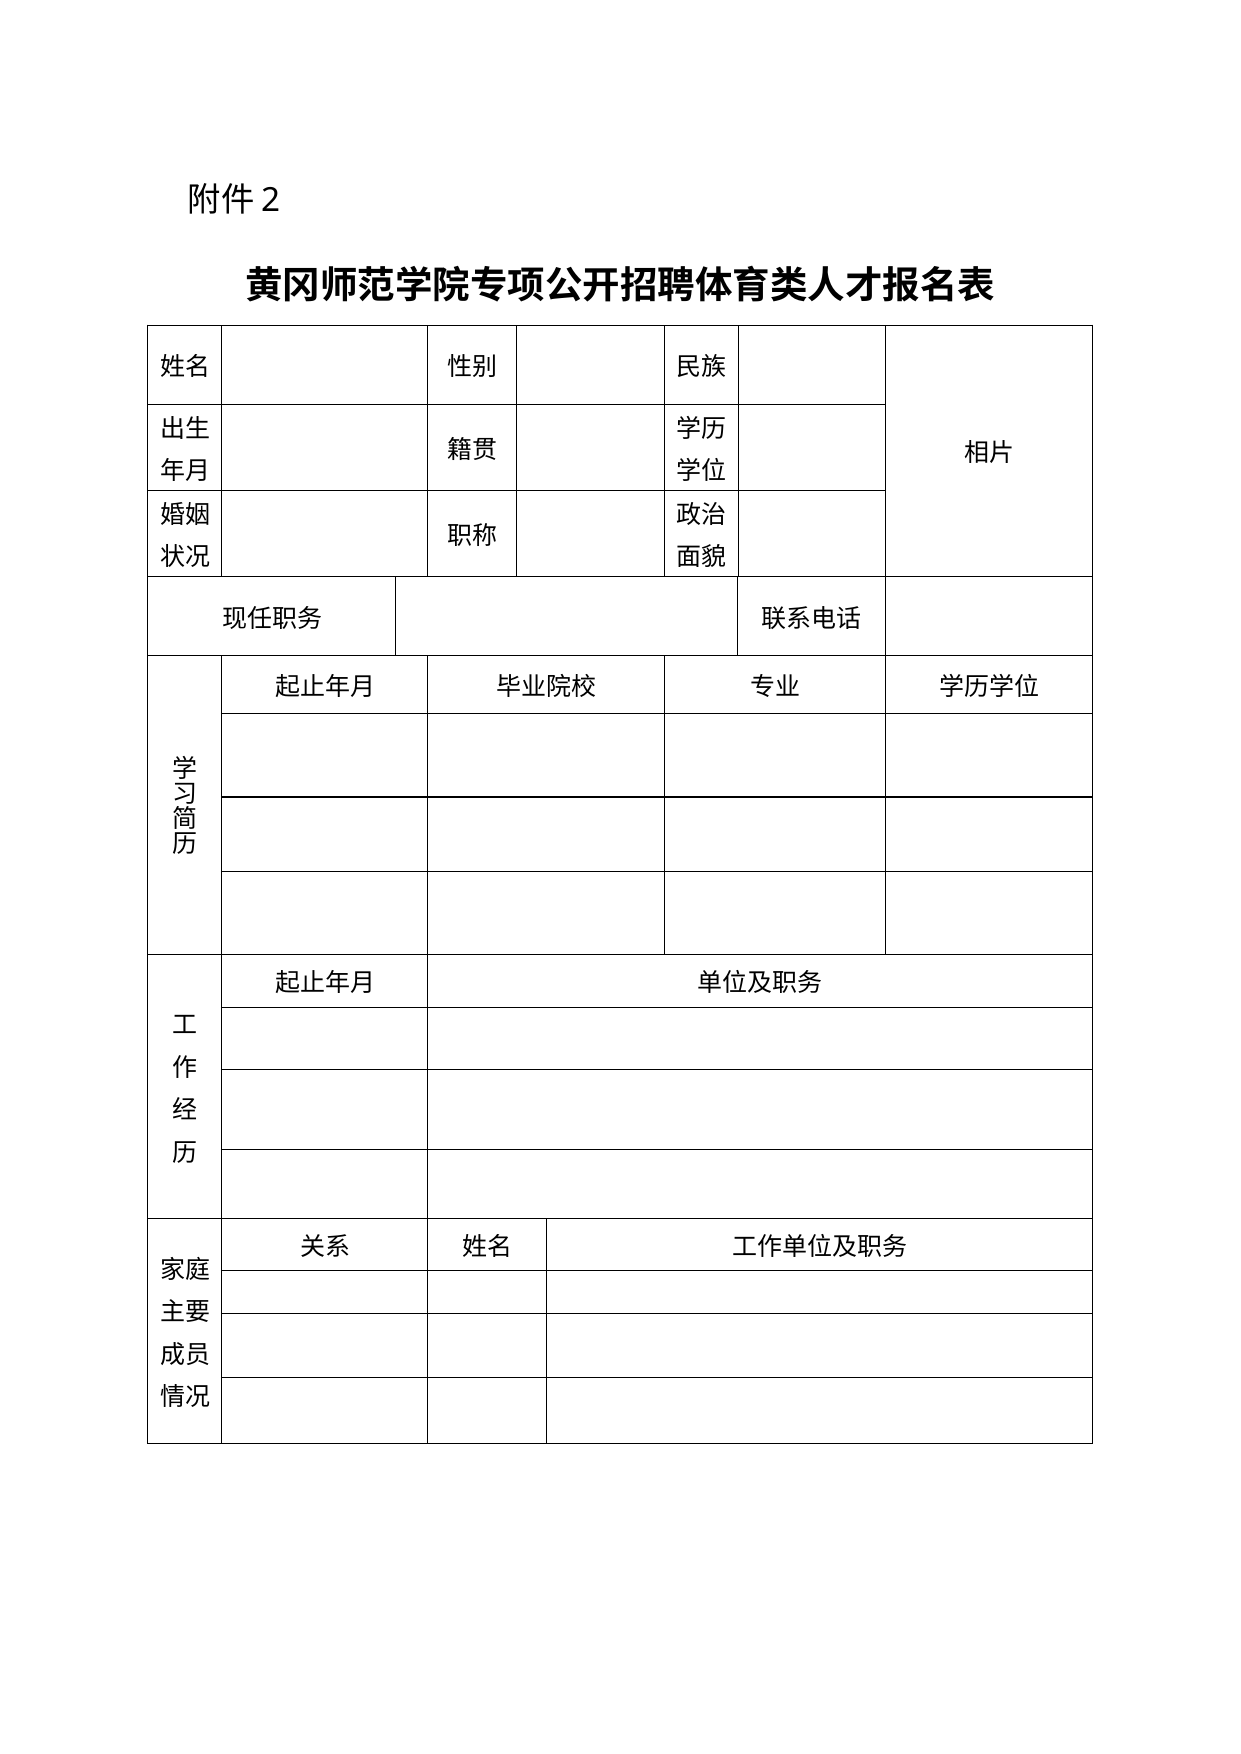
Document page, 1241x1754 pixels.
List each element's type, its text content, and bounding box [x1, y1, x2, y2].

table_header [222, 326, 427, 404]
table_cell [665, 872, 885, 954]
table_header 民族 [665, 326, 738, 404]
text 附件2 [187, 154, 1053, 239]
table_cell [428, 1070, 1092, 1149]
table_cell 学历学位 [665, 405, 738, 490]
table_cell 政治面貌 [665, 491, 738, 576]
table_cell 学习简历 [148, 656, 221, 954]
table_cell [222, 1150, 427, 1218]
table_cell 婚姻状况 [148, 491, 221, 576]
table_cell [222, 1271, 427, 1313]
table_cell [665, 714, 885, 796]
table_cell [886, 714, 1092, 796]
table_cell 毕业院校 [428, 656, 664, 713]
table_cell [428, 1378, 546, 1443]
table_cell [222, 1378, 427, 1443]
table_cell 家庭主要成员情况 [148, 1219, 221, 1443]
table_cell [665, 798, 885, 871]
table_cell [222, 798, 427, 871]
table_header 相片 [886, 326, 1092, 576]
table_cell [739, 491, 885, 576]
table_cell [396, 577, 737, 655]
table_cell [886, 577, 1092, 655]
table_header 姓名 [148, 326, 221, 404]
table_cell 工 作 经 历 [148, 955, 221, 1218]
table_cell 职称 [428, 491, 516, 576]
table_cell [428, 1271, 546, 1313]
table_cell [886, 872, 1092, 954]
table_cell 起止年月 [222, 955, 427, 1007]
table_cell 专业 [665, 656, 885, 713]
table_cell [428, 1008, 1092, 1069]
table_cell 籍贯 [428, 405, 516, 490]
table_cell [222, 1008, 427, 1069]
table_cell [886, 798, 1092, 871]
table_cell [547, 1378, 1092, 1443]
table_cell [222, 1070, 427, 1149]
table_cell 联系电话 [738, 577, 885, 655]
table_cell 关系 [222, 1219, 427, 1269]
table_cell 出生年月 [148, 405, 221, 490]
table_cell [428, 1314, 546, 1377]
table_cell [428, 1150, 1092, 1218]
table_cell [222, 405, 427, 490]
table_cell [428, 714, 664, 796]
text 黄冈师范学院专项公开招聘体育类人才报名表 [187, 239, 1053, 324]
table_cell 学历学位 [886, 656, 1092, 713]
table_cell [517, 405, 664, 490]
table_header [739, 326, 885, 404]
table_cell [428, 798, 664, 871]
table_header [517, 326, 664, 404]
table_cell [547, 1314, 1092, 1377]
table_cell 起止年月 [222, 656, 427, 713]
table_header 性别 [428, 326, 516, 404]
table_cell [517, 491, 664, 576]
table_cell 单位及职务 [428, 955, 1092, 1007]
table_cell 工作单位及职务 [547, 1219, 1092, 1269]
table_cell [222, 491, 427, 576]
table_cell 姓名 [428, 1219, 546, 1269]
table_cell [739, 405, 885, 490]
table_cell [428, 872, 664, 954]
table_cell [547, 1271, 1092, 1313]
table_cell [222, 1314, 427, 1377]
table_cell 现任职务 [148, 577, 395, 655]
table_cell [222, 872, 427, 954]
table_cell [222, 714, 427, 796]
